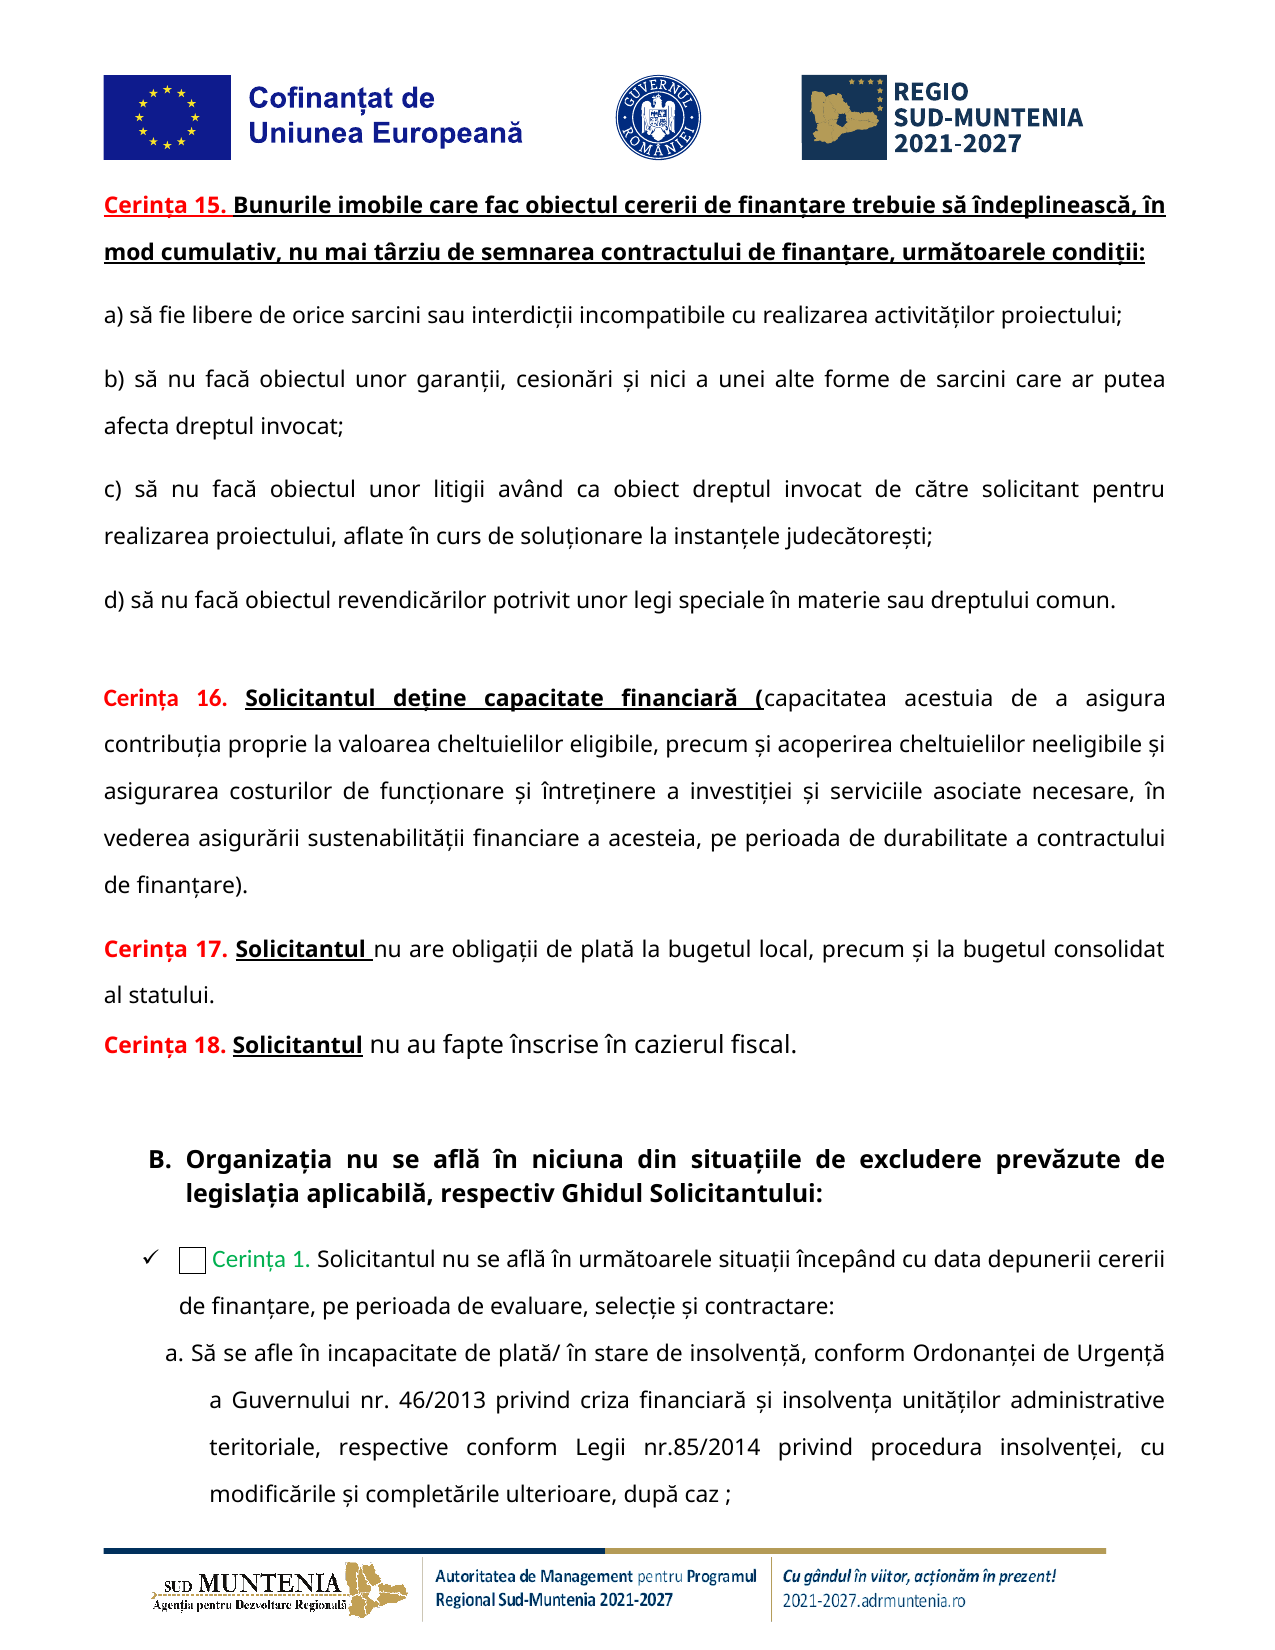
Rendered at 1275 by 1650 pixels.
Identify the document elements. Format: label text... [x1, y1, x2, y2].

list Cerința 1. Solicitantul nu se află în următoarele situații începând cu data depunerii cererii de finanțare, pe perioada de evaluare, selecție și contractare: [141, 1243, 1167, 1322]
text Cerința 15. Bunurile imobile care fac obiectul cererii de finanţare trebuie să îndeplinească, în mod cumulativ, nu mai târziu de semnarea contractului de finanțare, următoarele condiţii: [103, 189, 1167, 267]
text d) să nu facă obiectul revendicărilor potrivit unor legi speciale în materie sau dreptului comun. [103, 584, 1167, 615]
list Cerința 18. Solicitantul nu au fapte înscrise în cazierul fiscal. [103, 1026, 1167, 1060]
text Cerința 16. Solicitantul deține capacitate financiară (capacitatea acestuia de a asigura contribuția proprie la valoarea cheltuielilor eligibile, precum și acoperirea cheltuielilor neeligibile și asigurarea costurilor de funcționare și întreținere a investiției și serviciile asociate necesare, în vederea asigurării sustenabilității financiare a acesteia, pe perioada de durabilitate a contractului de finanțare). [103, 681, 1167, 900]
list a. Să se afle în incapacitate de plată/ în stare de insolvenţă, conform Ordonanței de Urgență a Guvernului nr. 46/2013 privind criza financiară și insolvența unităților administrative teritoriale, respective conform Legii nr.85/2014 privind procedura insolvenței, cu modificările și completările ulterioare, după caz ; [165, 1337, 1167, 1509]
text c) să nu facă obiectul unor litigii având ca obiect dreptul invocat de către solicitant pentru realizarea proiectului, aflate în curs de soluţionare la instanţele judecătoreşti; [103, 473, 1167, 552]
text a) să fie libere de orice sarcini sau interdicţii incompatibile cu realizarea activităţilor proiectului; [103, 299, 1167, 331]
text b) să nu facă obiectul unor garanţii, cesionări şi nici a unei alte forme de sarcini care ar putea afecta dreptul invocat; [103, 363, 1167, 441]
text Cerința 17. Solicitantul nu are obligații de plată la bugetul local, precum și la bugetul consolidat al statului. [103, 932, 1167, 1011]
list Organizația nu se află în niciuna din situațiile de excludere prevăzute de legislația aplicabilă, respectiv Ghidul Solicitantului: [148, 1141, 1167, 1209]
picture [103, 1548, 1107, 1622]
